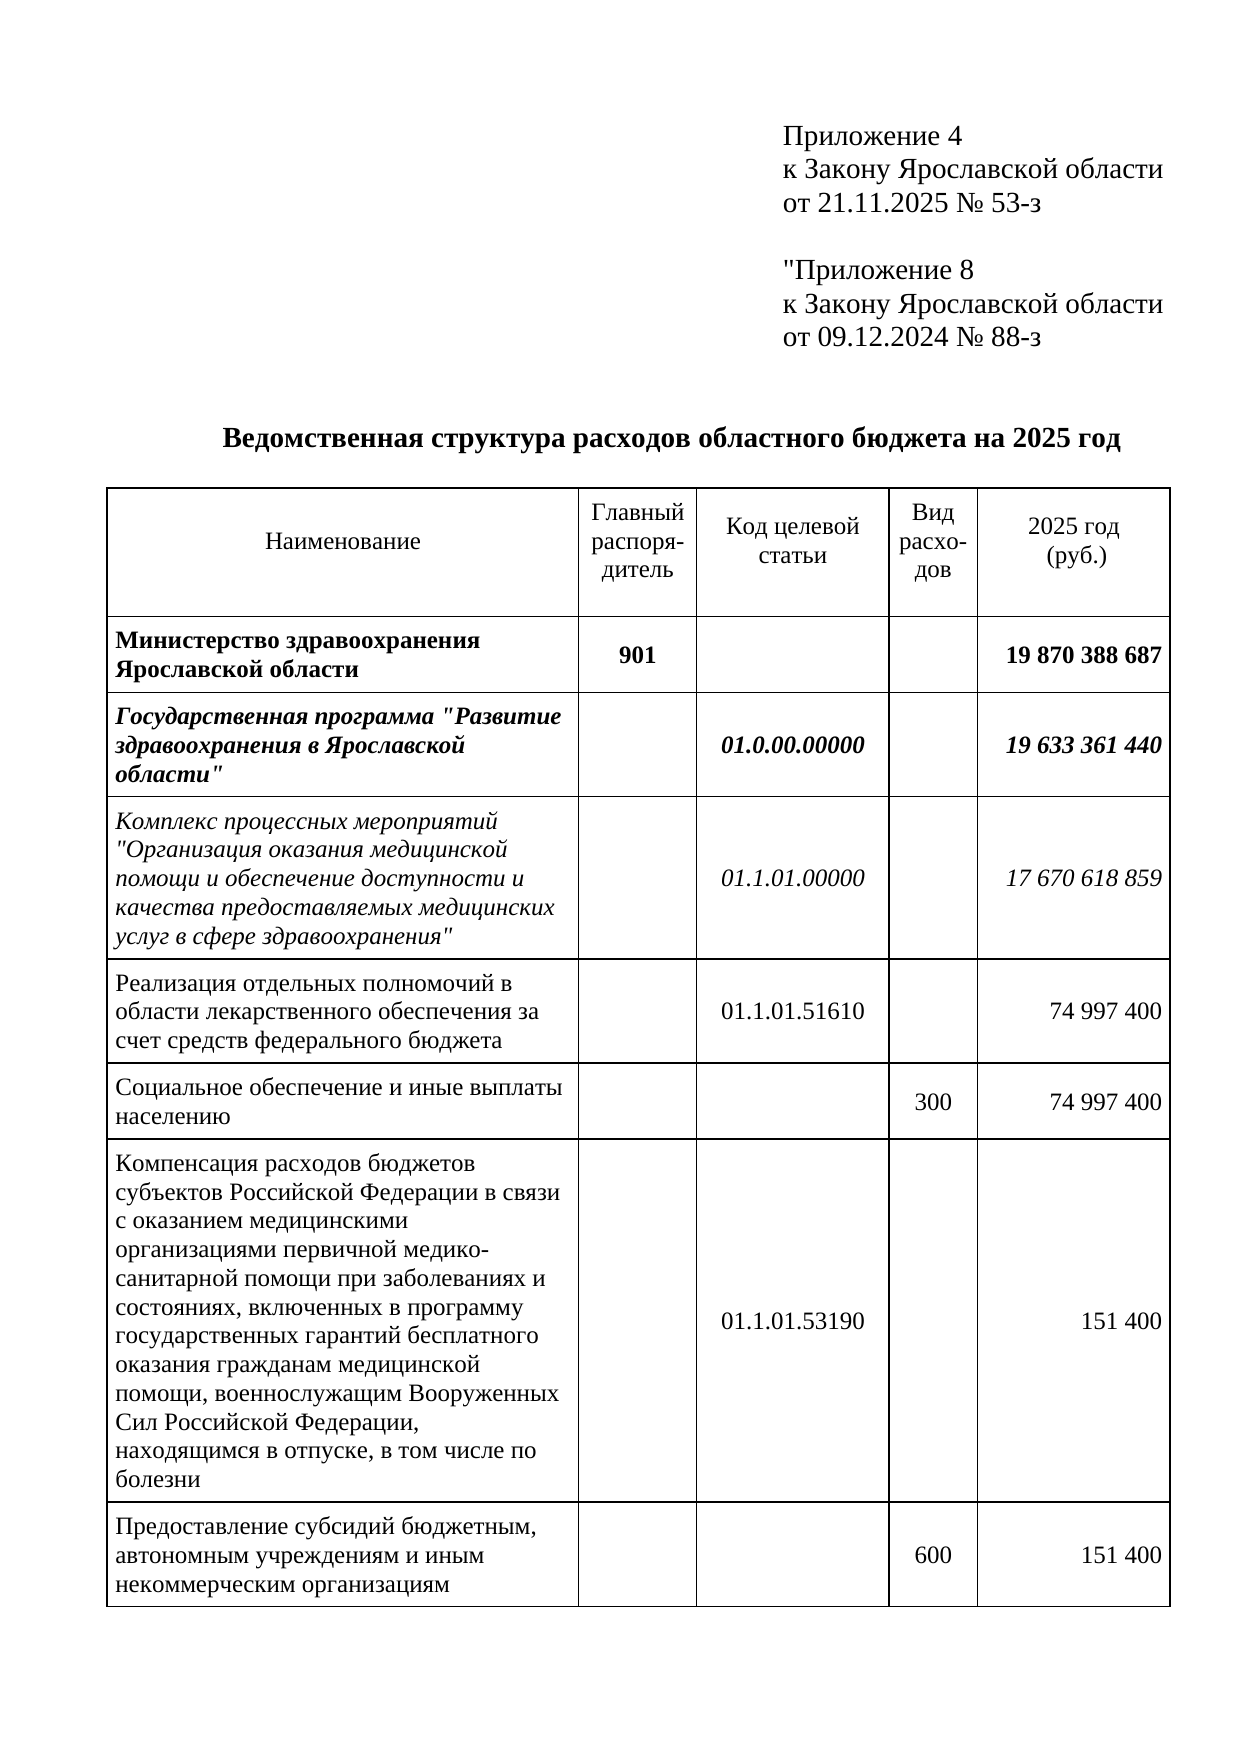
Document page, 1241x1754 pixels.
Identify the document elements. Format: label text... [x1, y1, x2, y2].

table_cell [890, 1140, 977, 1501]
table_header Главный распоря-дитель [579, 489, 696, 616]
table_cell [697, 1503, 888, 1606]
table_cell 74 997 400 [978, 1064, 1169, 1138]
table_cell 01.1.01.51610 [697, 960, 888, 1062]
table_cell [579, 797, 696, 958]
table_cell Реализация отдельных полномочий в области лекарственного обеспечения за счет средств федерального бюджета [108, 960, 578, 1062]
text к Закону Ярославской области [783, 152, 1181, 185]
table_cell 901 [579, 617, 696, 691]
table_cell [697, 617, 888, 691]
table_header Код целевой статьи [697, 489, 888, 616]
table_header 2025 год (руб.) [978, 489, 1169, 616]
text "Приложение 8 [783, 252, 1181, 286]
table_cell [579, 693, 696, 796]
table_cell 19 870 388 687 [978, 617, 1169, 691]
table_cell [890, 960, 977, 1062]
table_cell [579, 1064, 696, 1138]
table_cell [697, 1064, 888, 1138]
text от 09.12.2024 № 88-з [783, 319, 1181, 353]
text Ведомственная структура расходов областного бюджета на 2025 год [118, 420, 1181, 453]
table_cell Предоставление субсидий бюджетным, автономным учреждениям и иным некоммерческим организациям [108, 1503, 578, 1606]
table_cell 300 [890, 1064, 977, 1138]
table_cell Государственная программа "Развитие здравоохранения в Ярославской области" [108, 693, 578, 796]
table_cell [579, 1140, 696, 1501]
table_cell 151 400 [978, 1140, 1169, 1501]
table_cell [890, 797, 977, 958]
table_cell 01.1.01.00000 [697, 797, 888, 958]
table_cell 17 670 618 859 [978, 797, 1169, 958]
text от 21.11.2025 № 53-з [783, 185, 1181, 219]
table_cell 74 997 400 [978, 960, 1169, 1062]
table_cell 151 400 [978, 1503, 1169, 1606]
table_cell [579, 960, 696, 1062]
table_cell Компенсация расходов бюджетов субъектов Российской Федерации в связи с оказанием медицинскими организациями первичной медико-санитарной помощи при заболеваниях и состояниях, включенных в программу государственных гарантий бесплатного оказания гражданам медицинской помощи, военнослужащим Вооруженных Сил Российской Федерации, находящимся в отпуске, в том числе по болезни [108, 1140, 578, 1501]
table_header Наименование [108, 489, 578, 616]
table_header Вид расхо-дов [890, 489, 977, 616]
text Приложение 4 [783, 118, 1181, 152]
table_cell [890, 617, 977, 691]
table_cell 01.1.01.53190 [697, 1140, 888, 1501]
table_cell Социальное обеспечение и иные выплаты населению [108, 1064, 578, 1138]
table_cell 600 [890, 1503, 977, 1606]
table_cell [579, 1503, 696, 1606]
text к Закону Ярославской области [783, 286, 1181, 319]
table_cell Комплекс процессных мероприятий "Организация оказания медицинской помощи и обеспечение доступности и качества предоставляемых медицинских услуг в сфере здравоохранения" [108, 797, 578, 958]
table_cell 01.0.00.00000 [697, 693, 888, 796]
table_cell [890, 693, 977, 796]
table_cell 19 633 361 440 [978, 693, 1169, 796]
table_cell Министерство здравоохранения Ярославской области [108, 617, 578, 691]
